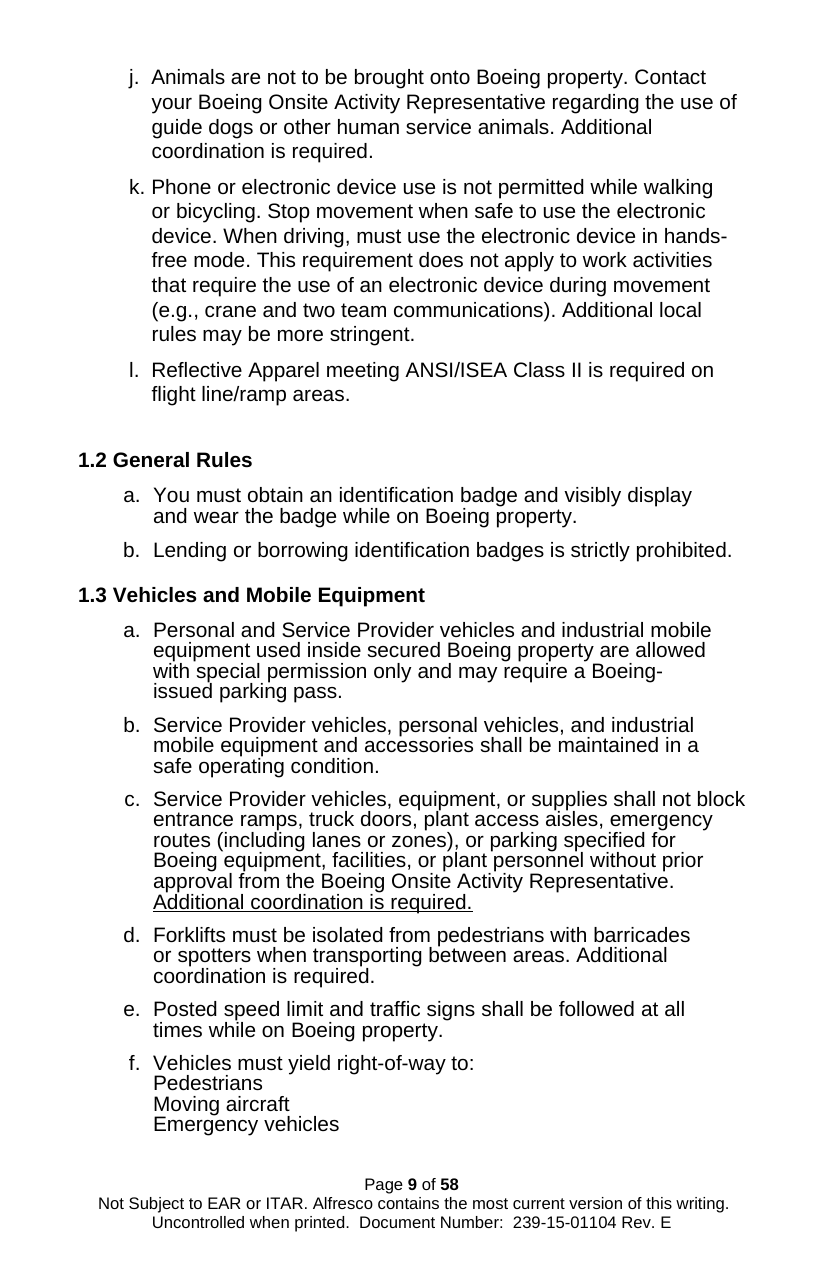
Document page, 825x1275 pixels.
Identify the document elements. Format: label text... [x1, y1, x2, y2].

list Animals are not to be brought onto Boeing property. Contact your Boeing Onsite Activity Representative regarding the use of guide dogs or other human service animals. Additional coordination is required. [129, 65, 738, 163]
list Service Provider vehicles, personal vehicles, and industrial mobile equipment and accessories shall be maintained in a safe operating condition. [123, 716, 744, 777]
subtitle General Rules [78, 448, 760, 472]
list Posted speed limit and traffic signs shall be followed at all times while on Boeing property. [123, 1000, 740, 1041]
list You must obtain an identification badge and visibly display and wear the badge while on Boeing property. [123, 486, 732, 527]
text Moving aircraft Emergency vehicles [153, 1095, 340, 1136]
subtitle Vehicles and Mobile Equipment [78, 583, 760, 607]
list Reflective Apparel meeting ANSI/ISEA Class II is required on flight line/ramp areas. [129, 358, 715, 406]
list Forklifts must be isolated from pedestrians with barricades or spotters when transporting between areas. Additional coordination is required. [123, 926, 715, 988]
list Personal and Service Provider vehicles and industrial mobile equipment used inside secured Boeing property are allowed with special permission only and may require a Boeing-issued parking pass. [123, 621, 723, 703]
list Service Provider vehicles, equipment, or supplies shall not block entrance ramps, truck doors, plant access aisles, emergency routes (including lanes or zones), or parking specified for Boeing equipment, facilities, or plant personnel without prior approval from the Boeing Onsite Activity Representative. Additional coordination is required. [124, 790, 746, 913]
list Vehicles must yield right-of-way to: Pedestrians [129, 1054, 475, 1095]
list Phone or electronic device use is not permitted while walking or bicycling. Stop movement when safe to use the electronic device. When driving, must use the electronic device in hands- free mode. This requirement does not apply to work activities that require the use of an electronic device during movement (e.g., crane and two team communications). Additional local rules may be more stringent. [129, 174, 737, 346]
list Lending or borrowing identification badges is strictly prohibited. [123, 537, 760, 561]
